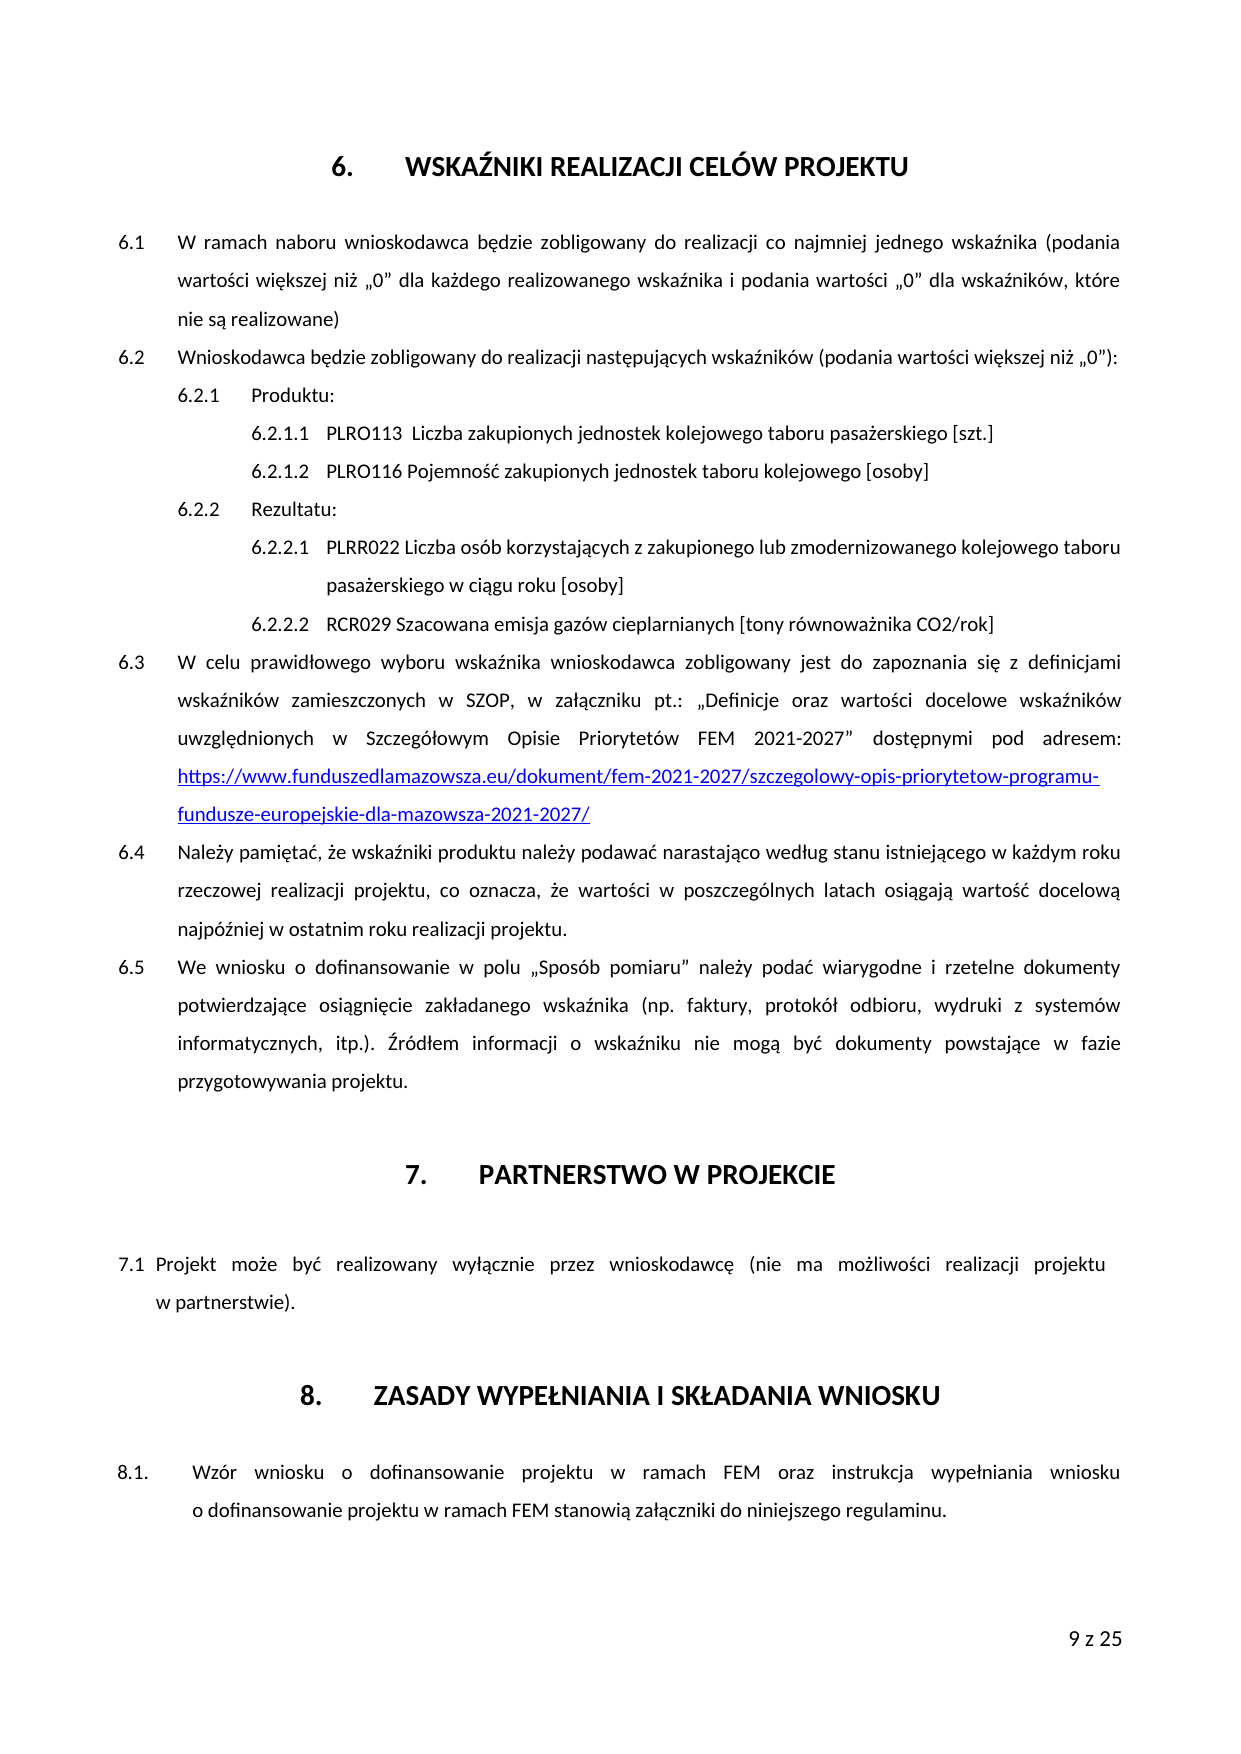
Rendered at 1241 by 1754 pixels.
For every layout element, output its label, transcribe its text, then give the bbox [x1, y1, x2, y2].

list We wniosku o dofinansowanie w polu „Sposób pomiaru” należy podać wiarygodne i rzetelne dokumenty potwierdzające osiągnięcie zakładanego wskaźnika (np. faktury, protokół odbioru, wydruki z systemów informatycznych, itp.). Źródłem informacji o wskaźniku nie mogą być dokumenty powstające w fazie przygotowywania projektu. [118, 954, 1122, 1094]
list Rezultatu: [177, 496, 1122, 522]
list PLRO116 Pojemność zakupionych jednostek taboru kolejowego [osoby] [251, 458, 1122, 484]
list Wzór wniosku o dofinansowanie projektu w ramach FEM oraz instrukcja wypełniania wniosku o dofinansowanie projektu w ramach FEM stanowią załączniki do niniejszego regulaminu. [117, 1459, 1122, 1522]
list PLRR022 Liczba osób korzystających z zakupionego lub zmodernizowanego kolejowego taboru pasażerskiego w ciągu roku [osoby] [251, 534, 1122, 598]
subtitle WSKAŹNIKI REALIZACJI CELÓW PROJEKTU [118, 148, 1122, 183]
subtitle ZASADY WYPEŁNIANIA I SKŁADANIA WNIOSKU [118, 1377, 1122, 1413]
list W celu prawidłowego wyboru wskaźnika wnioskodawca zobligowany jest do zapoznania się z definicjami wskaźników zamieszczonych w SZOP, w załączniku pt.: „Definicje oraz wartości docelowe wskaźników uwzględnionych w Szczegółowym Opisie Priorytetów FEM 2021-2027” dostępnymi pod adresem: https://www.funduszedlamazowsza.eu/dokument/fem-2021-2027/szczegolowy-opis-priorytetow-programu-fundusze-europejskie-dla-mazowsza-2021-2027/ [118, 649, 1122, 827]
list PLRO113 Liczba zakupionych jednostek kolejowego taboru pasażerskiego [szt.] [251, 420, 1122, 446]
list Wnioskodawca będzie zobligowany do realizacji następujących wskaźników (podania wartości większej niż „0”): [118, 344, 1122, 369]
subtitle PARTNERSTWO W PROJEKCIE [118, 1156, 1122, 1192]
list W ramach naboru wnioskodawca będzie zobligowany do realizacji co najmniej jednego wskaźnika (podania wartości większej niż „0” dla każdego realizowanego wskaźnika i podania wartości „0” dla wskaźników, które nie są realizowane) [118, 229, 1122, 331]
list Produktu: [177, 382, 1122, 407]
list RCR029 Szacowana emisja gazów cieplarnianych [tony równoważnika CO2/rok] [251, 611, 1122, 636]
list Należy pamiętać, że wskaźniki produktu należy podawać narastająco według stanu istniejącego w każdym roku rzeczowej realizacji projektu, co oznacza, że wartości w poszczególnych latach osiągają wartość docelową najpóźniej w ostatnim roku realizacji projektu. [118, 839, 1122, 941]
list Projekt może być realizowany wyłącznie przez wnioskodawcę (nie ma możliwości realizacji projektu w partnerstwie). [118, 1251, 1122, 1314]
